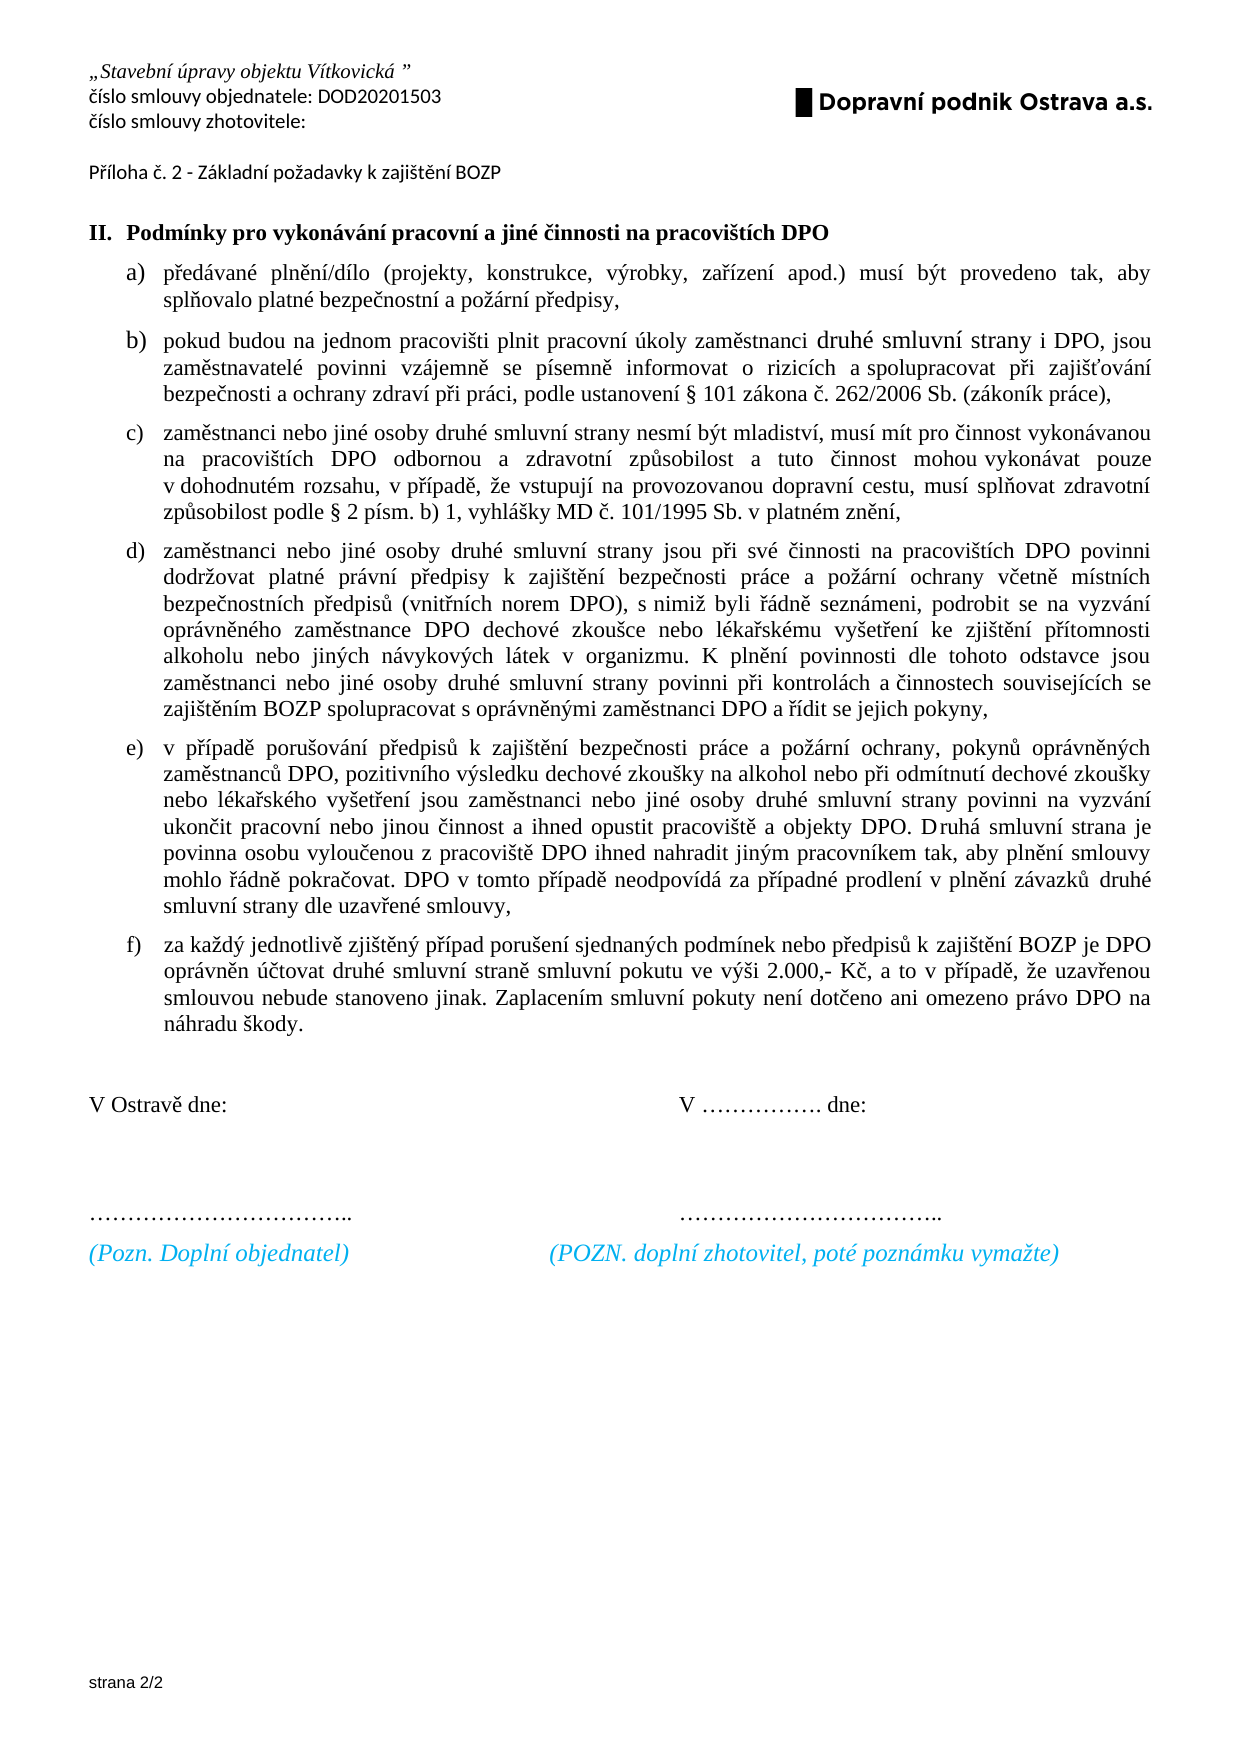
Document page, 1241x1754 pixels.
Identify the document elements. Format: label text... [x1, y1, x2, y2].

text (Pozn. Doplní objednatel) (POZN. doplní zhotovitel, poté poznámku vymažte) [89, 1238, 1152, 1267]
list předávané plnění/dílo (projekty, konstrukce, výrobky, zařízení apod.) musí být provedeno tak, aby splňovalo platné bezpečnostní a požární předpisy, [126, 257, 1152, 312]
picture [795, 88, 1152, 117]
list pokud budou na jednom pracovišti plnit pracovní úkoly zaměstnanci druhé smluvní strany i DPO, jsou zaměstnavatelé povinni vzájemně se písemně informovat o rizicích a spolupracovat při zajišťování bezpečnosti a ochrany zdraví při práci, podle ustanovení § 101 zákona č. 262/2006 Sb. (zákoník práce), [126, 325, 1152, 406]
text f) za každý jednotlivě zjištěný případ porušení sjednaných podmínek nebo předpisů k zajištění BOZP je DPO oprávněn účtovat druhé smluvní straně smluvní pokutu ve výši 2.000,- Kč, a to v případě, že uzavřenou smlouvou nebude stanoveno jinak. Zaplacením smluvní pokuty není dotčeno ani omezeno právo DPO na náhradu škody. [126, 931, 1152, 1036]
list zaměstnanci nebo jiné osoby druhé smluvní strany jsou při své činnosti na pracovištích DPO povinni dodržovat platné právní předpisy k zajištění bezpečnosti práce a požární ochrany včetně místních bezpečnostních předpisů (vnitřních norem DPO), s nimiž byli řádně seznámeni, podrobit se na vyzvání oprávněného zaměstnance DPO dechové zkoušce nebo lékařskému vyšetření ke zjištění přítomnosti alkoholu nebo jiných návykových látek v organizmu. K plnění povinnosti dle tohoto odstavce jsou zaměstnanci nebo jiné osoby druhé smluvní strany povinni při kontrolách a činnostech souvisejících se zajištěním BOZP spolupracovat s oprávněnými zaměstnanci DPO a řídit se jejich pokyny, [126, 537, 1152, 721]
text II. Podmínky pro vykonávání pracovní a jiné činnosti na pracovištích DPO [89, 218, 1152, 245]
list …………………………….. …………………………….. [89, 1199, 1152, 1226]
text c) zaměstnanci nebo jiné osoby druhé smluvní strany nesmí být mladiství, musí mít pro činnost vykonávanou na pracovištích DPO odbornou a zdravotní způsobilost a tuto činnost mohou vykonávat pouze v dohodnutém rozsahu, v případě, že vstupují na provozovanou dopravní cestu, musí splňovat zdravotní způsobilost podle § 2 písm. b) 1, vyhlášky MD č. 101/1995 Sb. v platném znění, [126, 419, 1152, 524]
text e) v případě porušování předpisů k zajištění bezpečnosti práce a požární ochrany, pokynů oprávněných zaměstnanců DPO, pozitivního výsledku dechové zkoušky na alkohol nebo při odmítnutí dechové zkoušky nebo lékařského vyšetření jsou zaměstnanci nebo jiné osoby druhé smluvní strany povinni na vyzvání ukončit pracovní nebo jinou činnost a ihned opustit pracoviště a objekty DPO. Druhá smluvní strana je povinna osobu vyloučenou z pracoviště DPO ihned nahradit jiným pracovníkem tak, aby plnění smlouvy mohlo řádně pokračovat. DPO v tomto případě neodpovídá za případné prodlení v plnění závazků druhé smluvní strany dle uzavřené smlouvy, [126, 734, 1152, 918]
list V Ostravě dne: V ……………. dne: [89, 1091, 1152, 1118]
